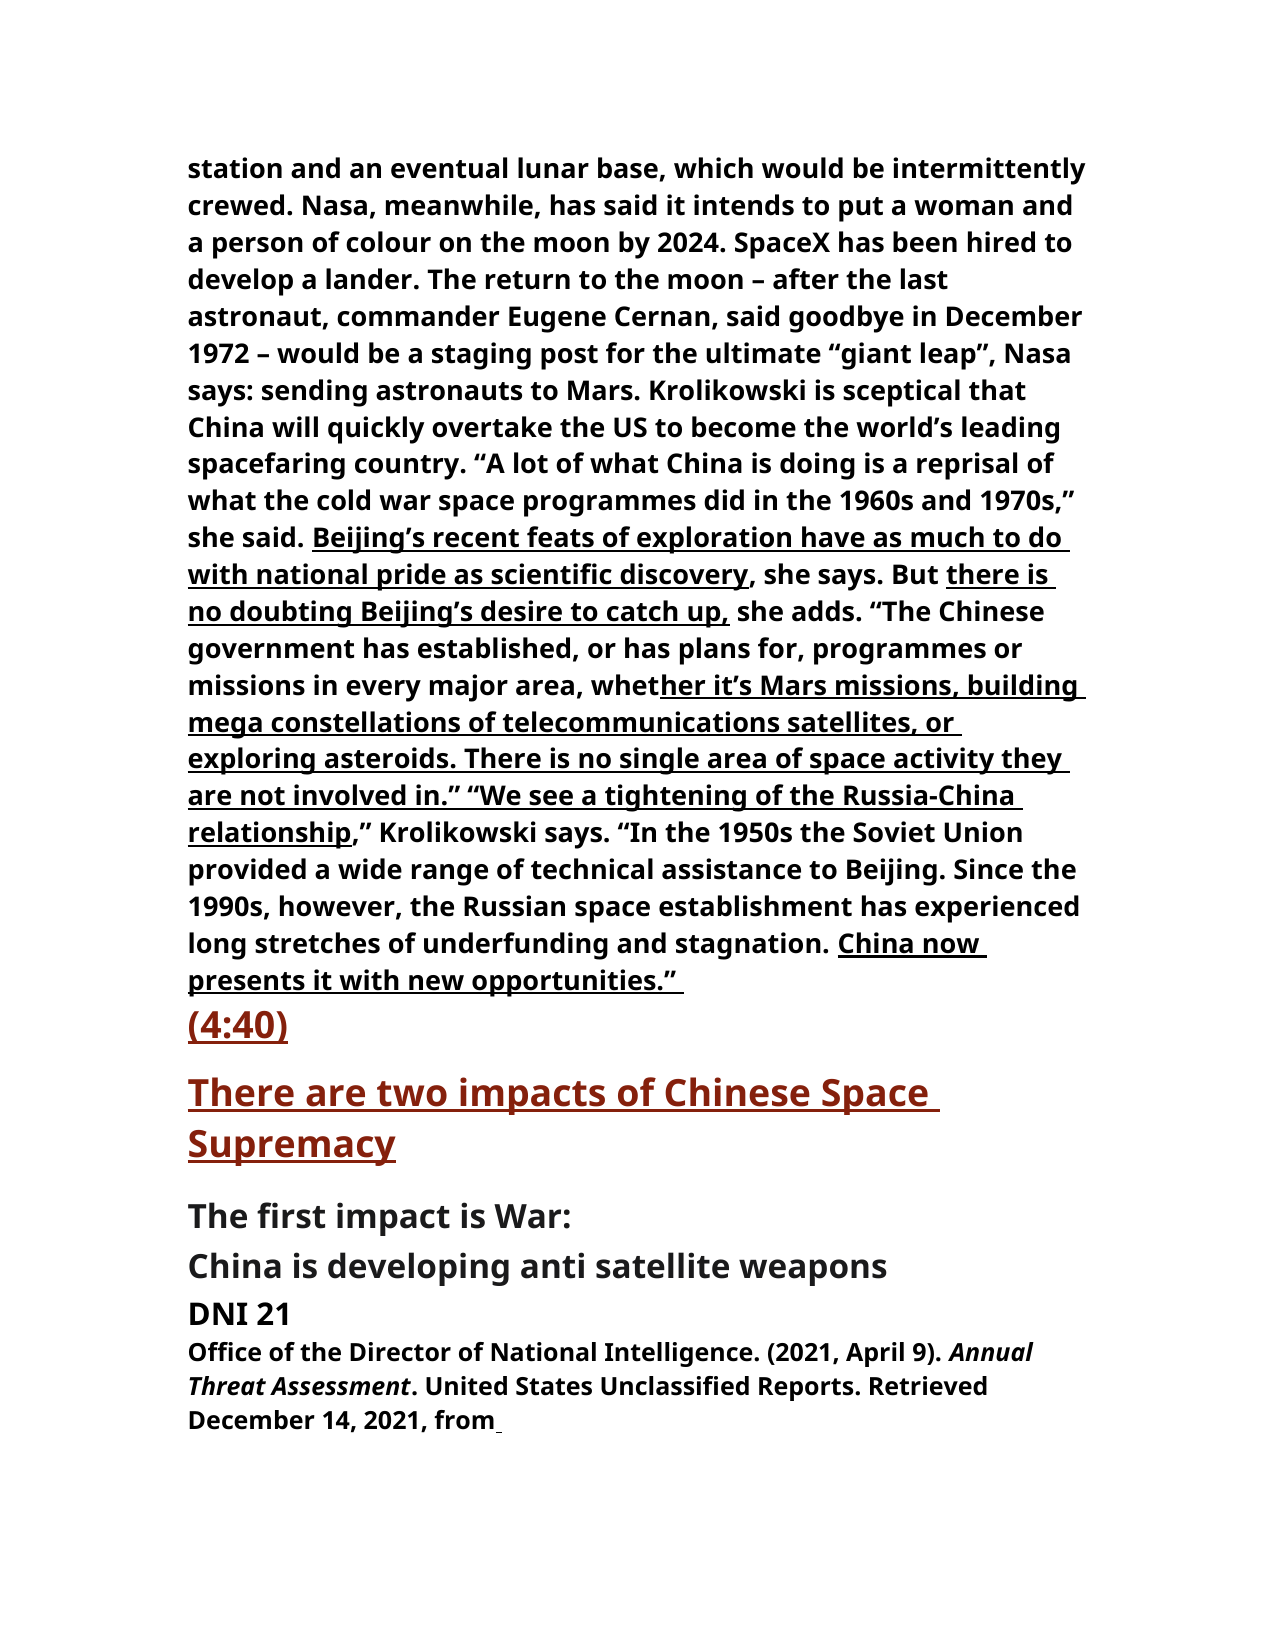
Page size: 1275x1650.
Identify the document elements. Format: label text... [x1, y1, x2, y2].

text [187, 150, 1087, 998]
text The first impact is War: [187, 1193, 1087, 1238]
text (4:40) [187, 998, 1087, 1049]
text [187, 1335, 1087, 1437]
text DNI 21 [187, 1292, 1087, 1335]
text There are two impacts of Chinese Space Supremacy [187, 1066, 1087, 1168]
text China is developing anti satellite weapons [187, 1242, 1087, 1288]
